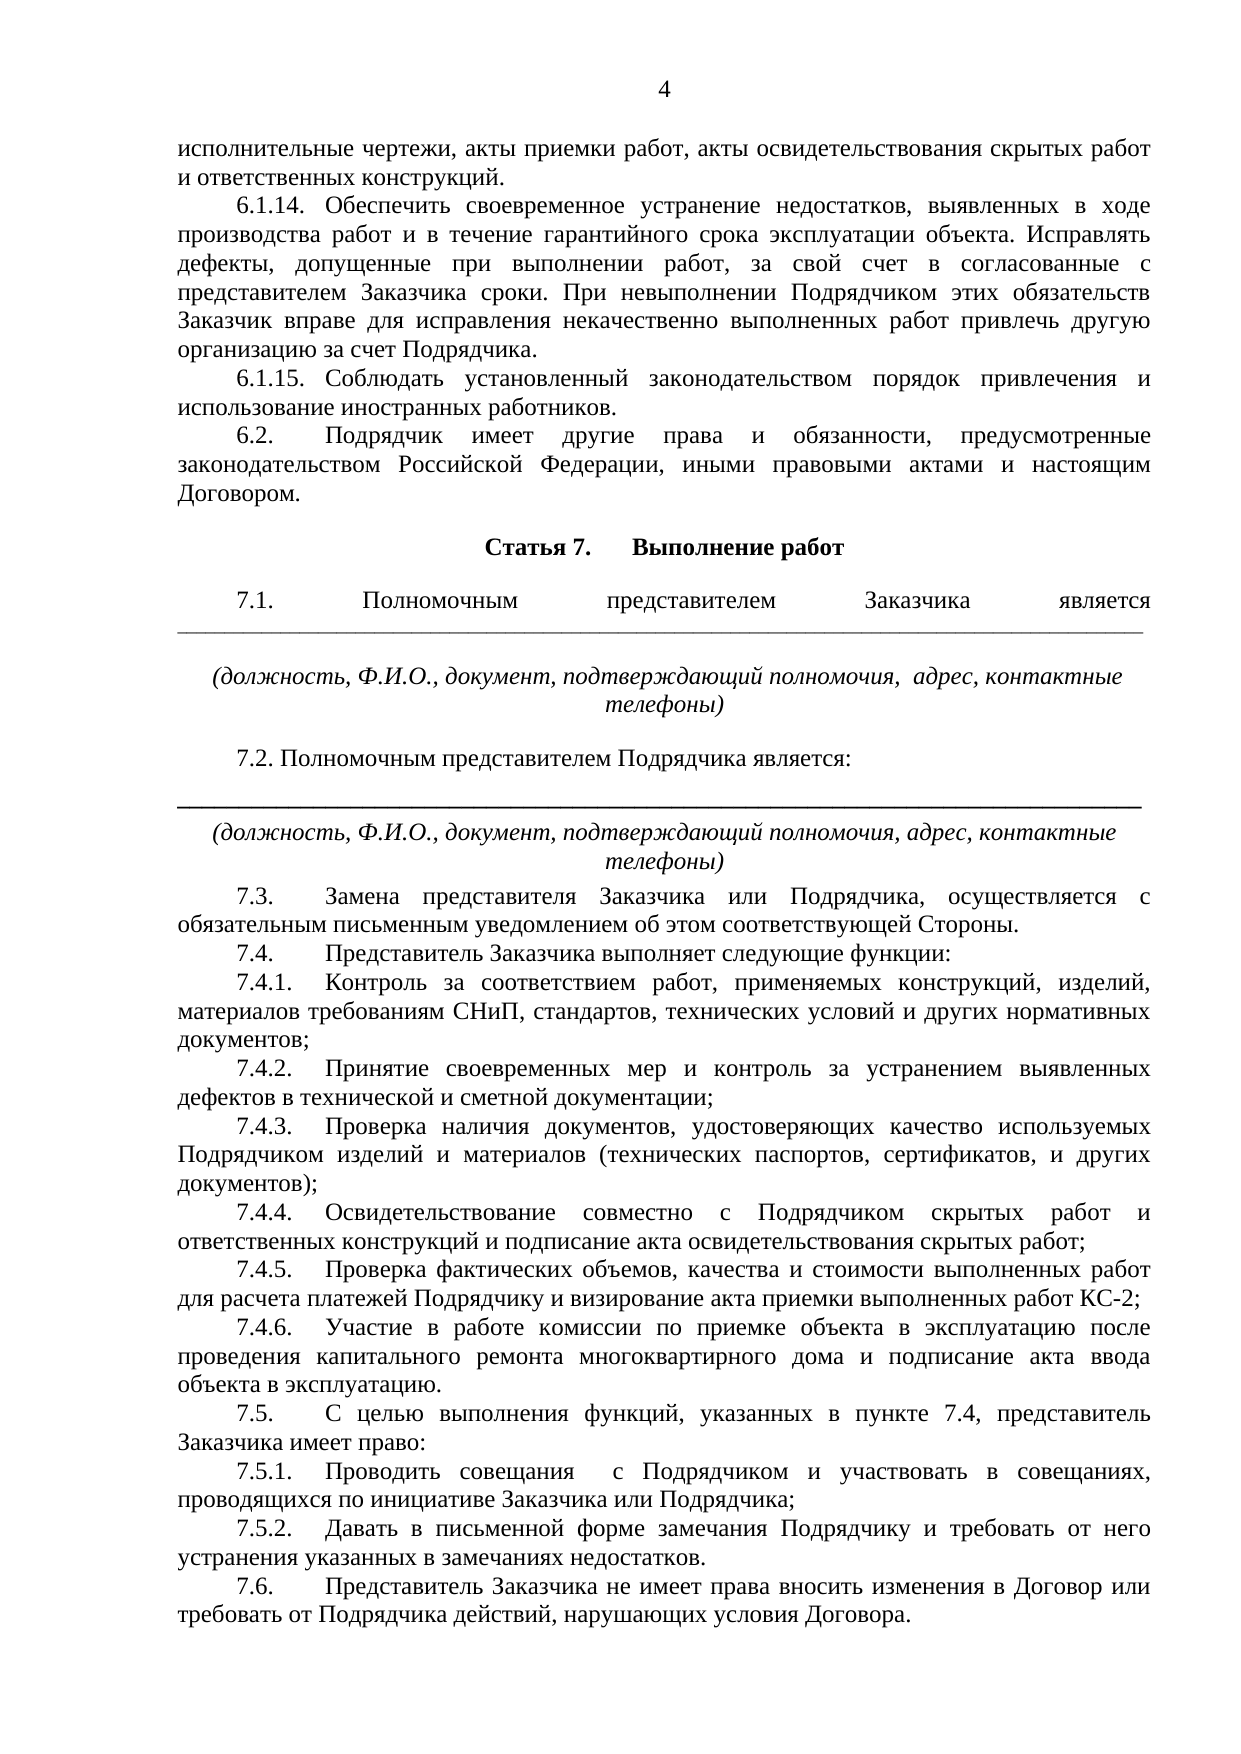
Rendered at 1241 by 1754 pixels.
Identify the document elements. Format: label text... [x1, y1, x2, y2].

text 7.4.5. Проверка фактических объемов, качества и стоимости выполненных работ для расчета платежей Подрядчику и визирование акта приемки выполненных работ КС-2; [177, 1254, 1152, 1312]
text 6.1.15. Соблюдать установленный законодательством порядок привлечения и использование иностранных работников. [177, 363, 1152, 420]
text 7.4.3. Проверка наличия документов, удостоверяющих качество используемых Подрядчиком изделий и материалов (технических паспортов, сертификатов, и других документов); [177, 1111, 1152, 1197]
text 7.3. Замена представителя Заказчика или Подрядчика, осуществляется с обязательным письменным уведомлением об этом соответствующей Стороны. [177, 881, 1152, 938]
text 7.2. Полномочным представителем Подрядчика является: [177, 743, 1152, 772]
text 7.4.4. Освидетельствование совместно с Подрядчиком скрытых работ и ответственных конструкций и подписание акта освидетельствования скрытых работ; [177, 1197, 1152, 1254]
text 7.4. Представитель Заказчика выполняет следующие функции: [177, 938, 1152, 967]
text 7.5.1. Проводить совещания с Подрядчиком и участвовать в совещаниях, проводящихся по инициативе Заказчика или Подрядчика; [177, 1456, 1152, 1513]
text 6.2. Подрядчик имеет другие права и обязанности, предусмотренные законодательством Российской Федерации, иными правовыми актами и настоящим Договором. [177, 420, 1152, 507]
text 7.5. С целью выполнения функций, указанных в пункте 7.4, представитель Заказчика имеет право: [177, 1398, 1152, 1456]
text 7.4.6. Участие в работе комиссии по приемке объекта в эксплуатацию после проведения капитального ремонта многоквартирного дома и подписание акта ввода объекта в эксплуатацию. [177, 1312, 1152, 1398]
text 7.4.1. Контроль за соответствием работ, применяемых конструкций, изделий, материалов требованиям СНиП, стандартов, технических условий и других нормативных документов; [177, 967, 1152, 1053]
text 7.5.2. Давать в письменной форме замечания Подрядчику и требовать от него устранения указанных в замечаниях недостатков. [177, 1513, 1152, 1571]
text (должность, Ф.И.О., документ, подтверждающий полномочия, адрес, контактные телефоны) [177, 661, 1152, 718]
text 6.1.14. Обеспечить своевременное устранение недостатков, выявленных в ходе производства работ и в течение гарантийного срока эксплуатации объекта. Исправлять дефекты, допущенные при выполнении работ, за свой счет в согласованные с представителем Заказчика сроки. При невыполнении Подрядчиком этих обязательств Заказчик вправе для исправления некачественно выполненных работ привлечь другую организацию за счет Подрядчика. [177, 190, 1152, 363]
text 7.6. Представитель Заказчика не имеет права вносить изменения в Договор или требовать от Подрядчика действий, нарушающих условия Договора. [177, 1571, 1152, 1628]
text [177, 133, 1152, 190]
text Статья 7. Выполнение работ [177, 532, 1152, 560]
text 7.1. Полномочным представителем Заказчика является _______________________________________________________________________________________________________ [177, 585, 1152, 636]
text (должность, Ф.И.О., документ, подтверждающий полномочия, адрес, контактные телефоны) [177, 817, 1152, 874]
text 7.4.2. Принятие своевременных мер и контроль за устранением выявленных дефектов в технической и сметной документации; [177, 1053, 1152, 1111]
